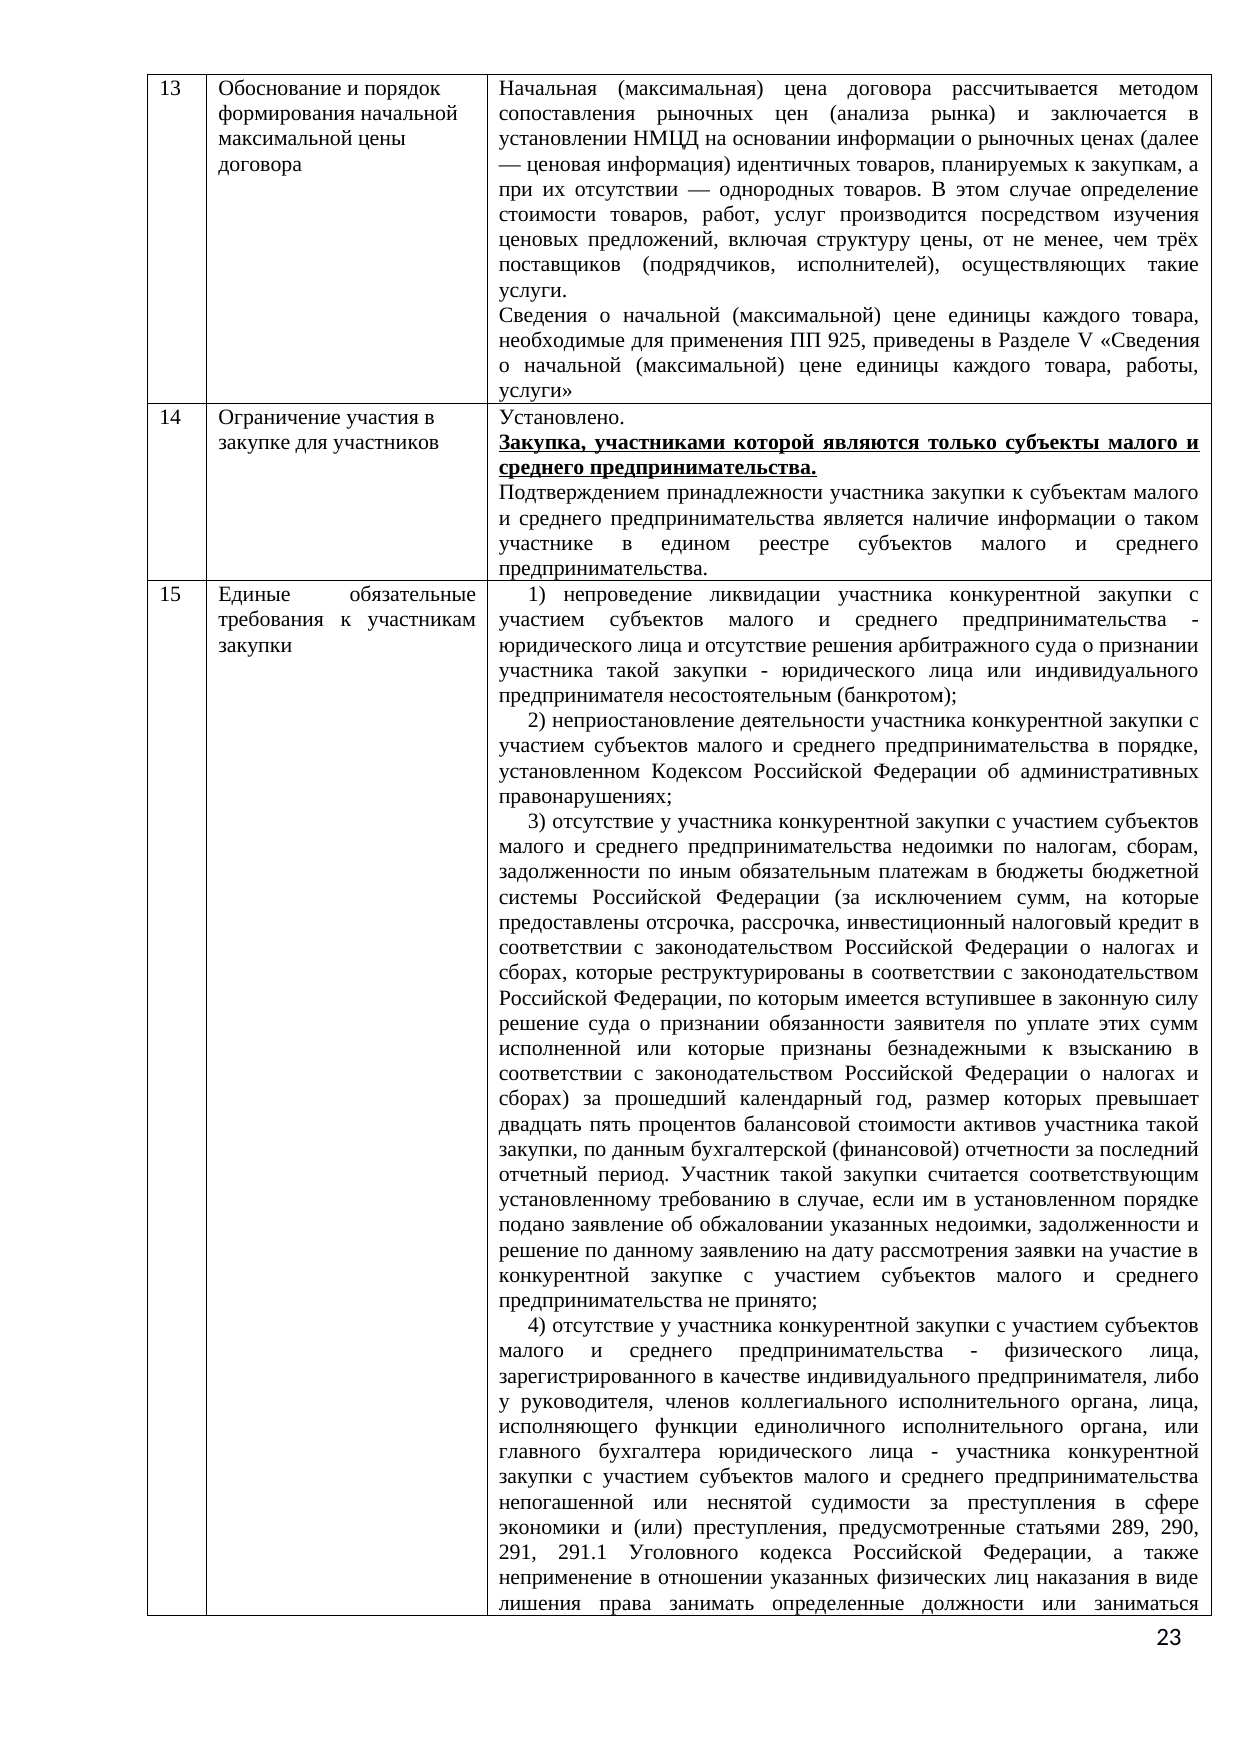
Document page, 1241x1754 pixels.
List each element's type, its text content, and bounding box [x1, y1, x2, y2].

table_cell Ограничение участия в закупке для участников [207, 404, 487, 580]
table_cell 13 [148, 75, 206, 403]
table_cell Начальная (максимальная) цена договора рассчитывается методом сопоставления рыночных цен (анализа рынка) и заключается в установлении НМЦД на основании информации о рыночных ценах (далее — ценовая информация) идентичных товаров, планируемых к закупкам, а при их отсутствии — однородных товаров. В этом случае определение стоимости товаров, работ, услуг производится посредством изучения ценовых предложений, включая структуру цены, от не менее, чем трёх поставщиков (подрядчиков, исполнителей), осуществляющих такие услуги. Сведения о начальной (максимальной) цене единицы каждого товара, необходимые для применения ПП 925, приведены в Разделе V «Сведения о начальной (максимальной) цене единицы каждого товара, работы, услуги» [488, 75, 1211, 403]
table_cell 15 [148, 581, 206, 1615]
table_cell Единые обязательные требования к участникам закупки [207, 581, 487, 1615]
table_cell Обоснование и порядок формирования начальной максимальной цены договора [207, 75, 487, 403]
table_cell Установлено. Закупка, участниками которой являются только субъекты малого и среднего предпринимательства. Подтверждением принадлежности участника закупки к субъектам малого и среднего предпринимательства является наличие информации о таком участнике в едином реестре субъектов малого и среднего предпринимательства. [488, 404, 1211, 580]
table_cell 14 [148, 404, 206, 580]
